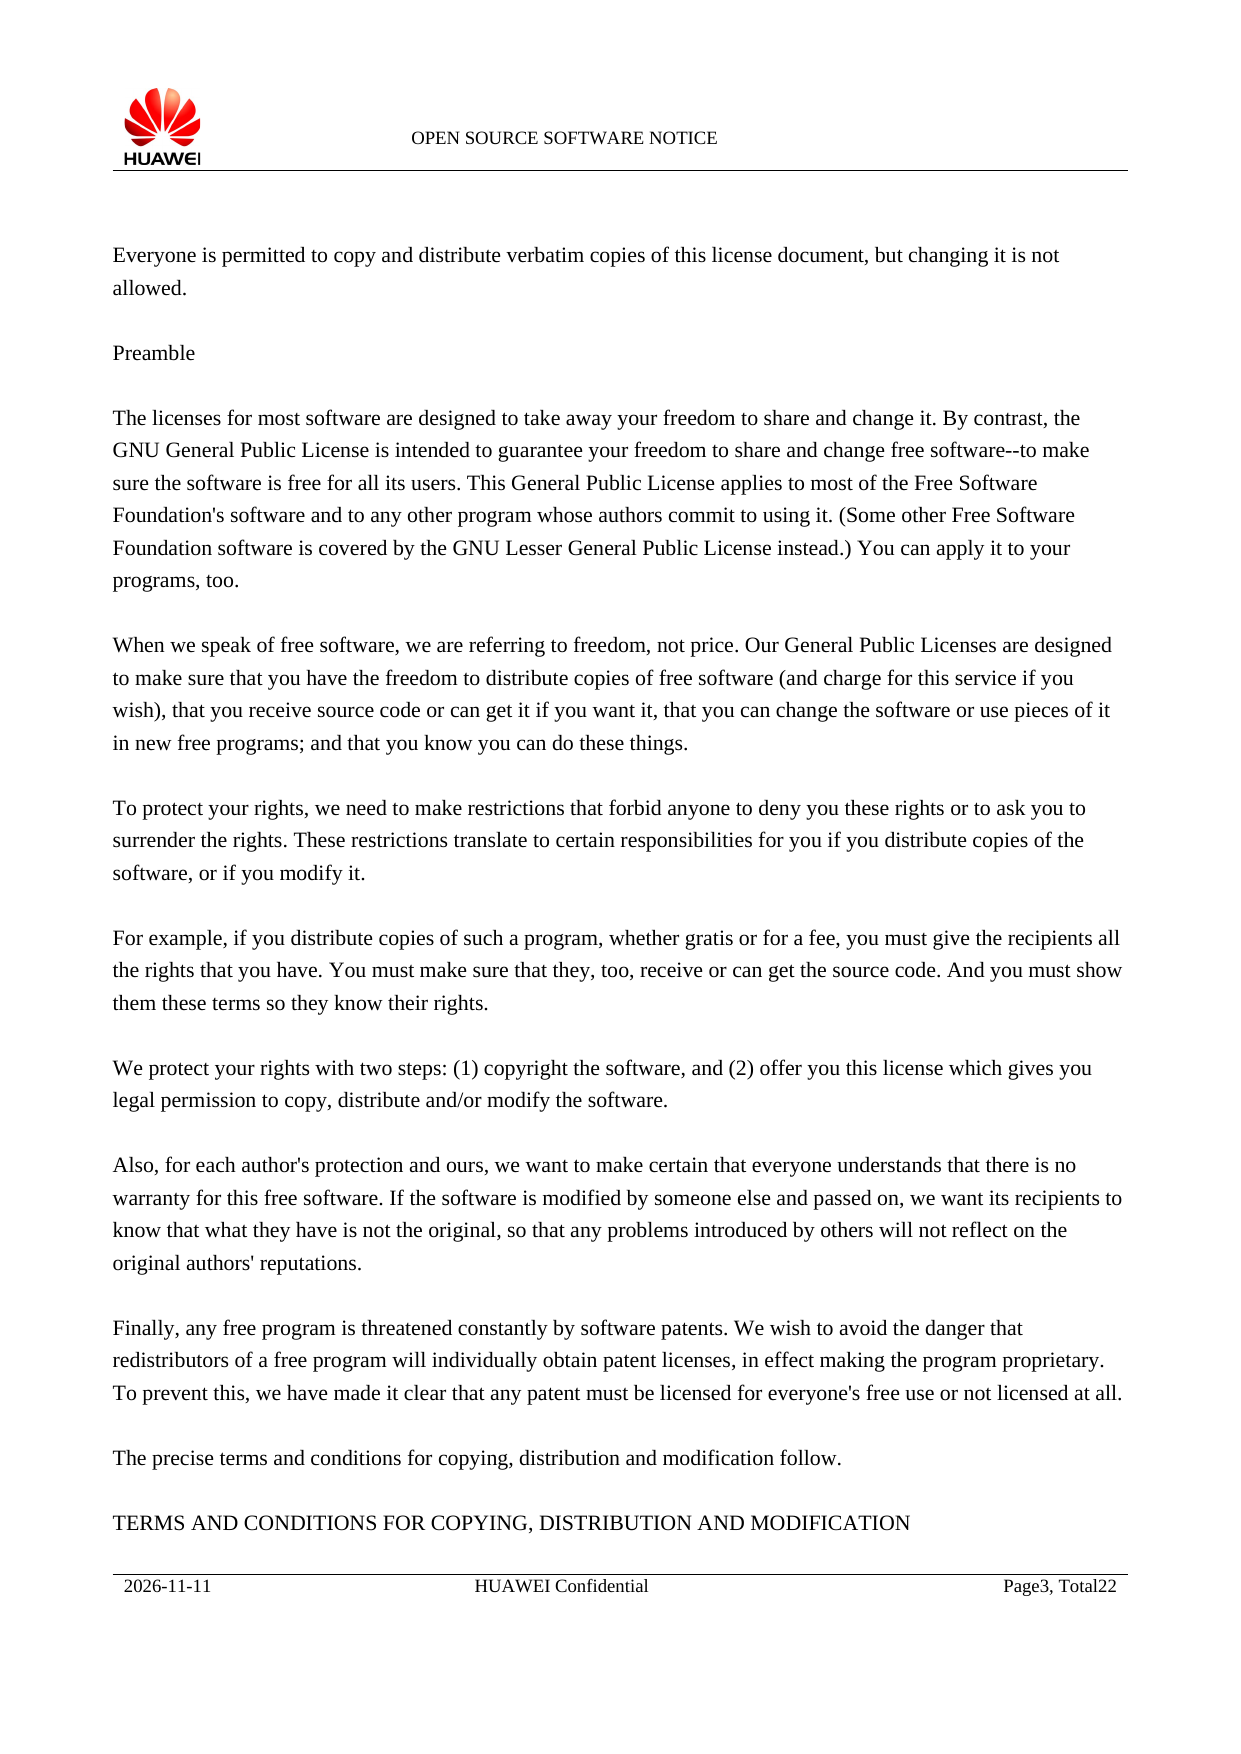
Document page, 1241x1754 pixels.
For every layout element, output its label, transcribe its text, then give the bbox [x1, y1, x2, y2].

picture [124, 88, 201, 165]
